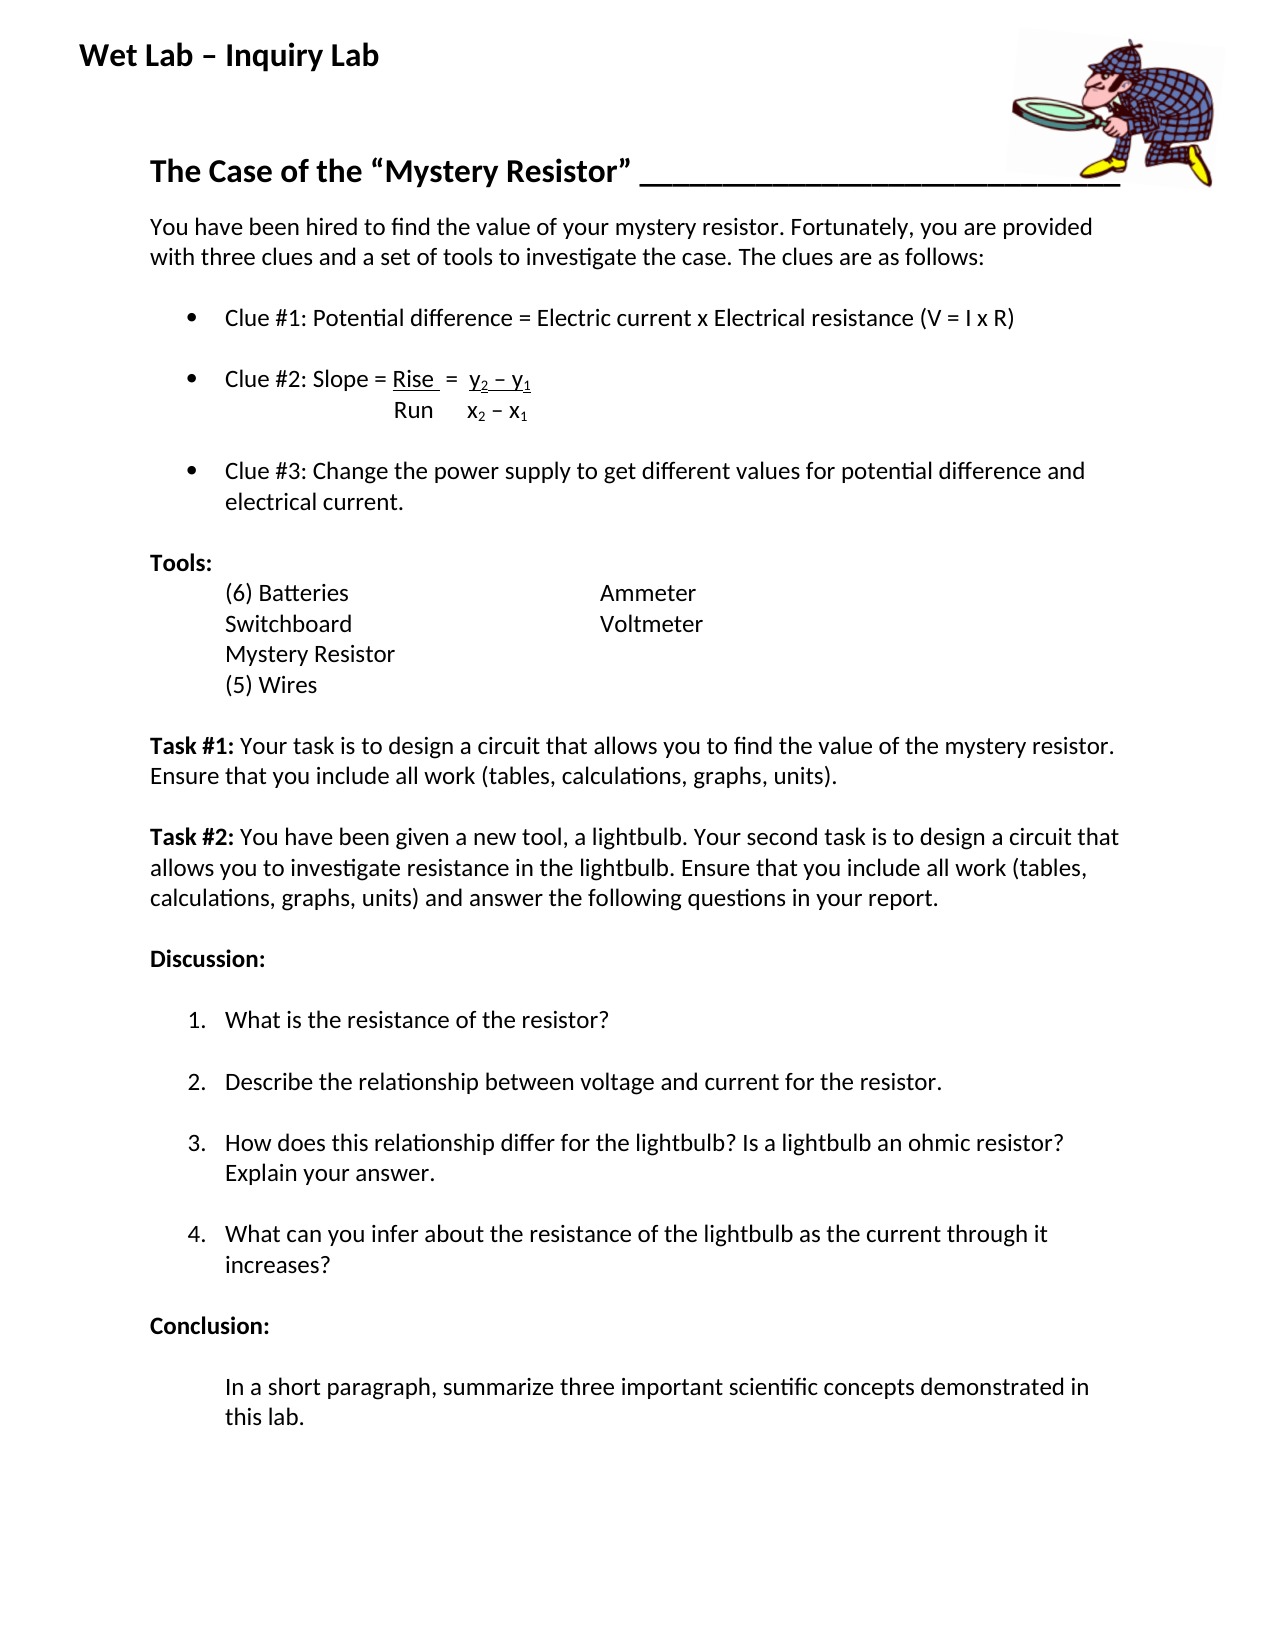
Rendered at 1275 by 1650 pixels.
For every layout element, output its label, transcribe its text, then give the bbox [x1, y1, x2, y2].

text Discussion: [150, 943, 1125, 974]
list What is the resistance of the resistor? [187, 1004, 1125, 1035]
text You have been hired to find the value of your mystery resistor. Fortunately, you are provided with three clues and a set of tools to investigate the case. The clues are as follows: [150, 211, 1125, 272]
list Clue #3: Change the power supply to get different values for potential difference and electrical current. [187, 455, 1125, 516]
list Clue #2: Slope = Rise = y2 – y1 [187, 364, 1125, 394]
picture [1006, 28, 1225, 190]
text Mystery Resistor [225, 638, 1125, 669]
list What can you infer about the resistance of the lightbulb as the current through it increases? [187, 1218, 1125, 1279]
text (6) Batteries Ammeter [225, 577, 1125, 608]
text In a short paragraph, summarize three important scientific concepts demonstrated in this lab. [225, 1371, 1125, 1432]
text Run x2 – x1 [150, 394, 1125, 425]
list Clue #1: Potential difference = Electric current x Electrical resistance (V = I x R) [187, 303, 1125, 333]
text (5) Wires [225, 669, 1125, 699]
list How does this relationship differ for the lightbulb? Is a lightbulb an ohmic resistor? Explain your answer. [187, 1127, 1125, 1188]
text Conclusion: [150, 1310, 1125, 1340]
text Switchboard Voltmeter [225, 608, 1125, 638]
text Tools: [150, 547, 1125, 577]
text The Case of the “Mystery Resistor” _____________________________ [150, 150, 1125, 191]
text Task #1: Your task is to design a circuit that allows you to find the value of the mystery resistor. Ensure that you include all work (tables, calculations, graphs, units). [150, 730, 1125, 791]
text Task #2: You have been given a new tool, a lightbulb. Your second task is to design a circuit that allows you to investigate resistance in the lightbulb. Ensure that you include all work (tables, calculations, graphs, units) and answer the following questions in your report. [150, 821, 1125, 913]
list Describe the relationship between voltage and current for the resistor. [187, 1066, 1125, 1096]
